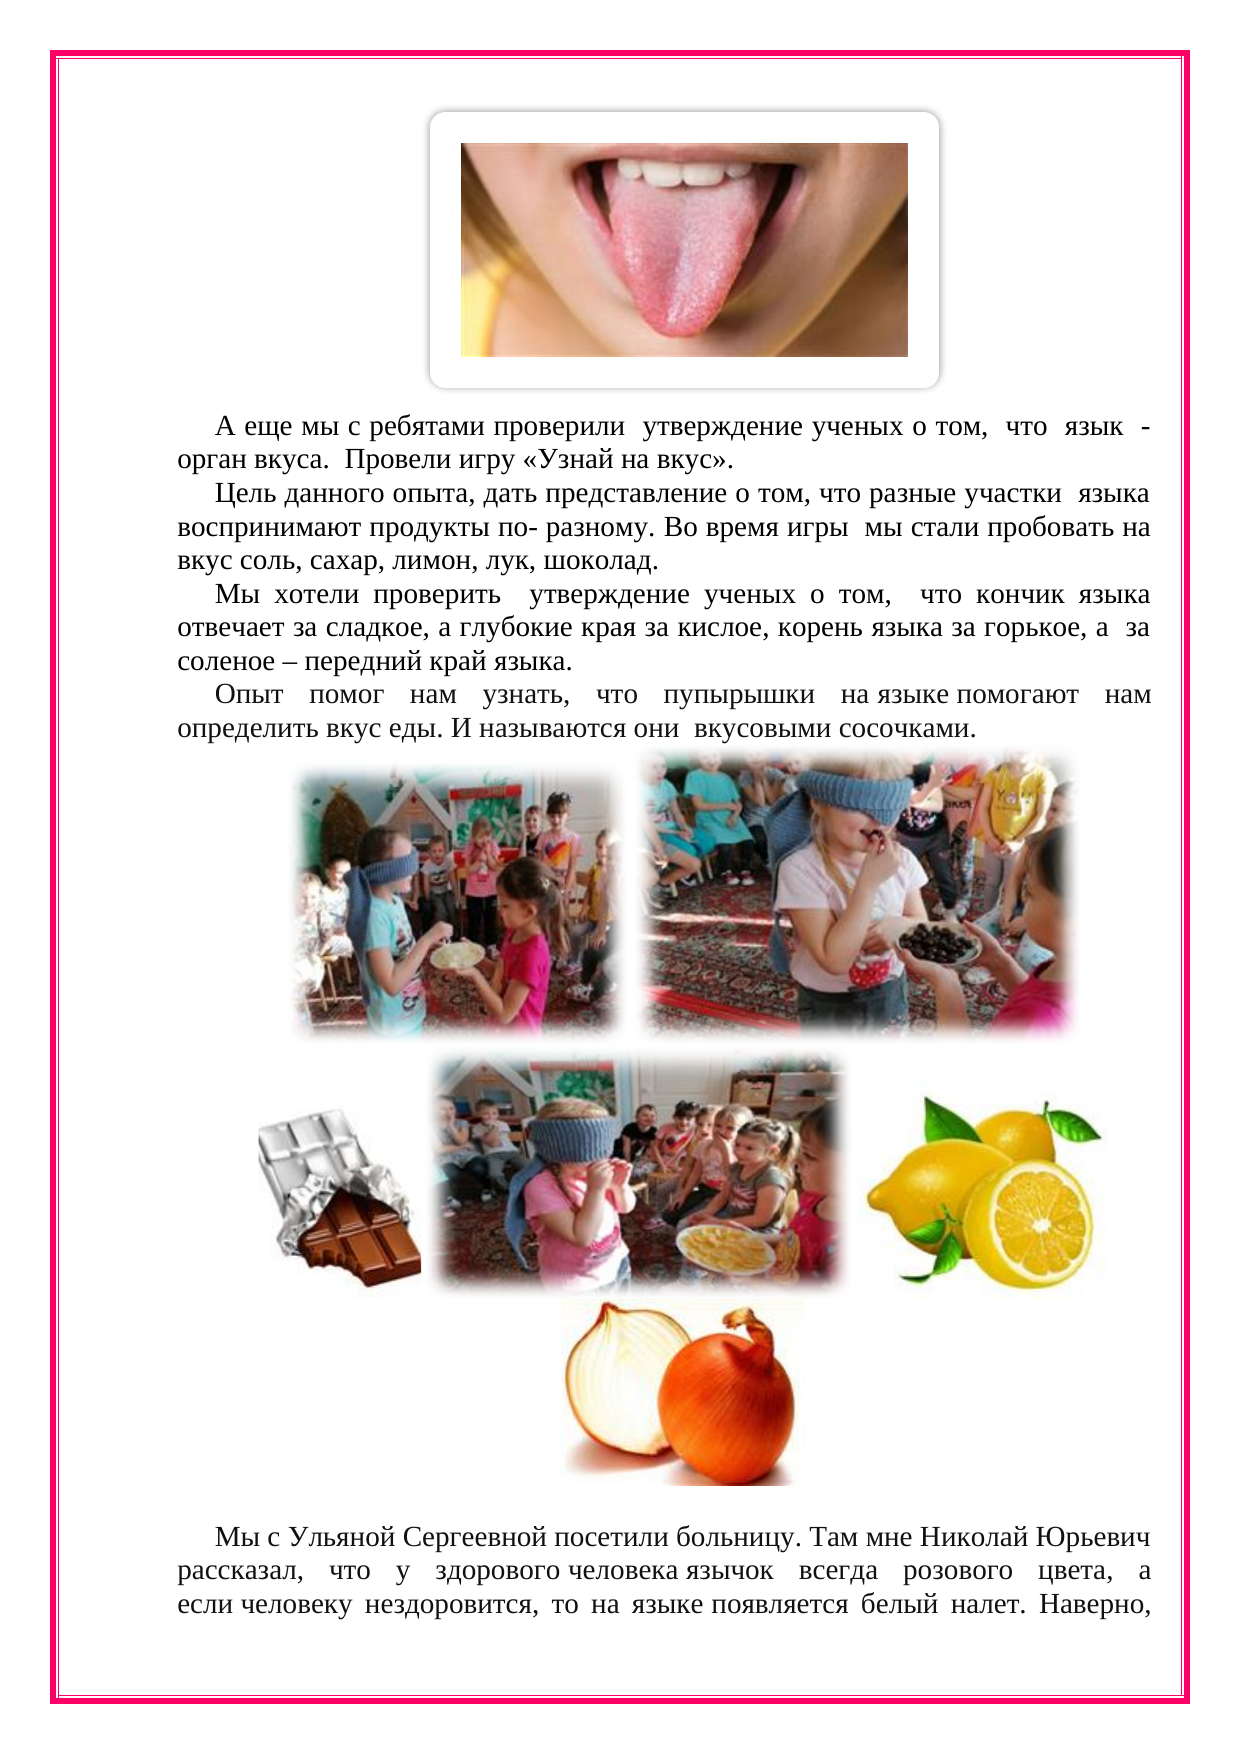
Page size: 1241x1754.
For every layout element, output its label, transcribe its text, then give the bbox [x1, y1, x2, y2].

picture [461, 143, 908, 357]
picture [663, 773, 1053, 1016]
picture [454, 1075, 824, 1271]
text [177, 1519, 1152, 1619]
text А еще мы с ребятами проверили утверждение ученых о том, что язык - орган вкуса. Провели игру «Узнай на вкус». [177, 408, 1152, 475]
text Цель данного опыта, дать представление о том, что разные участки языка воспринимают продукты по- разному. Во время игры мы стали пробовать на вкус соль, сахар, лимон, лук, шоколад. [177, 475, 1152, 576]
picture [316, 790, 599, 1016]
text Мы хотели проверить утверждение ученых о том, что кончик языка отвечает за сладкое, а глубокие края за кислое, корень языка за горькое, а за соленое – передний край языка. [177, 576, 1152, 676]
picture [258, 1098, 422, 1300]
text Опыт помог нам узнать, что пупырышки на языке помогают нам определить вкус еды. И называются они вкусовыми сосочками. [177, 676, 1152, 743]
picture [857, 1079, 1108, 1300]
picture [561, 1299, 805, 1486]
